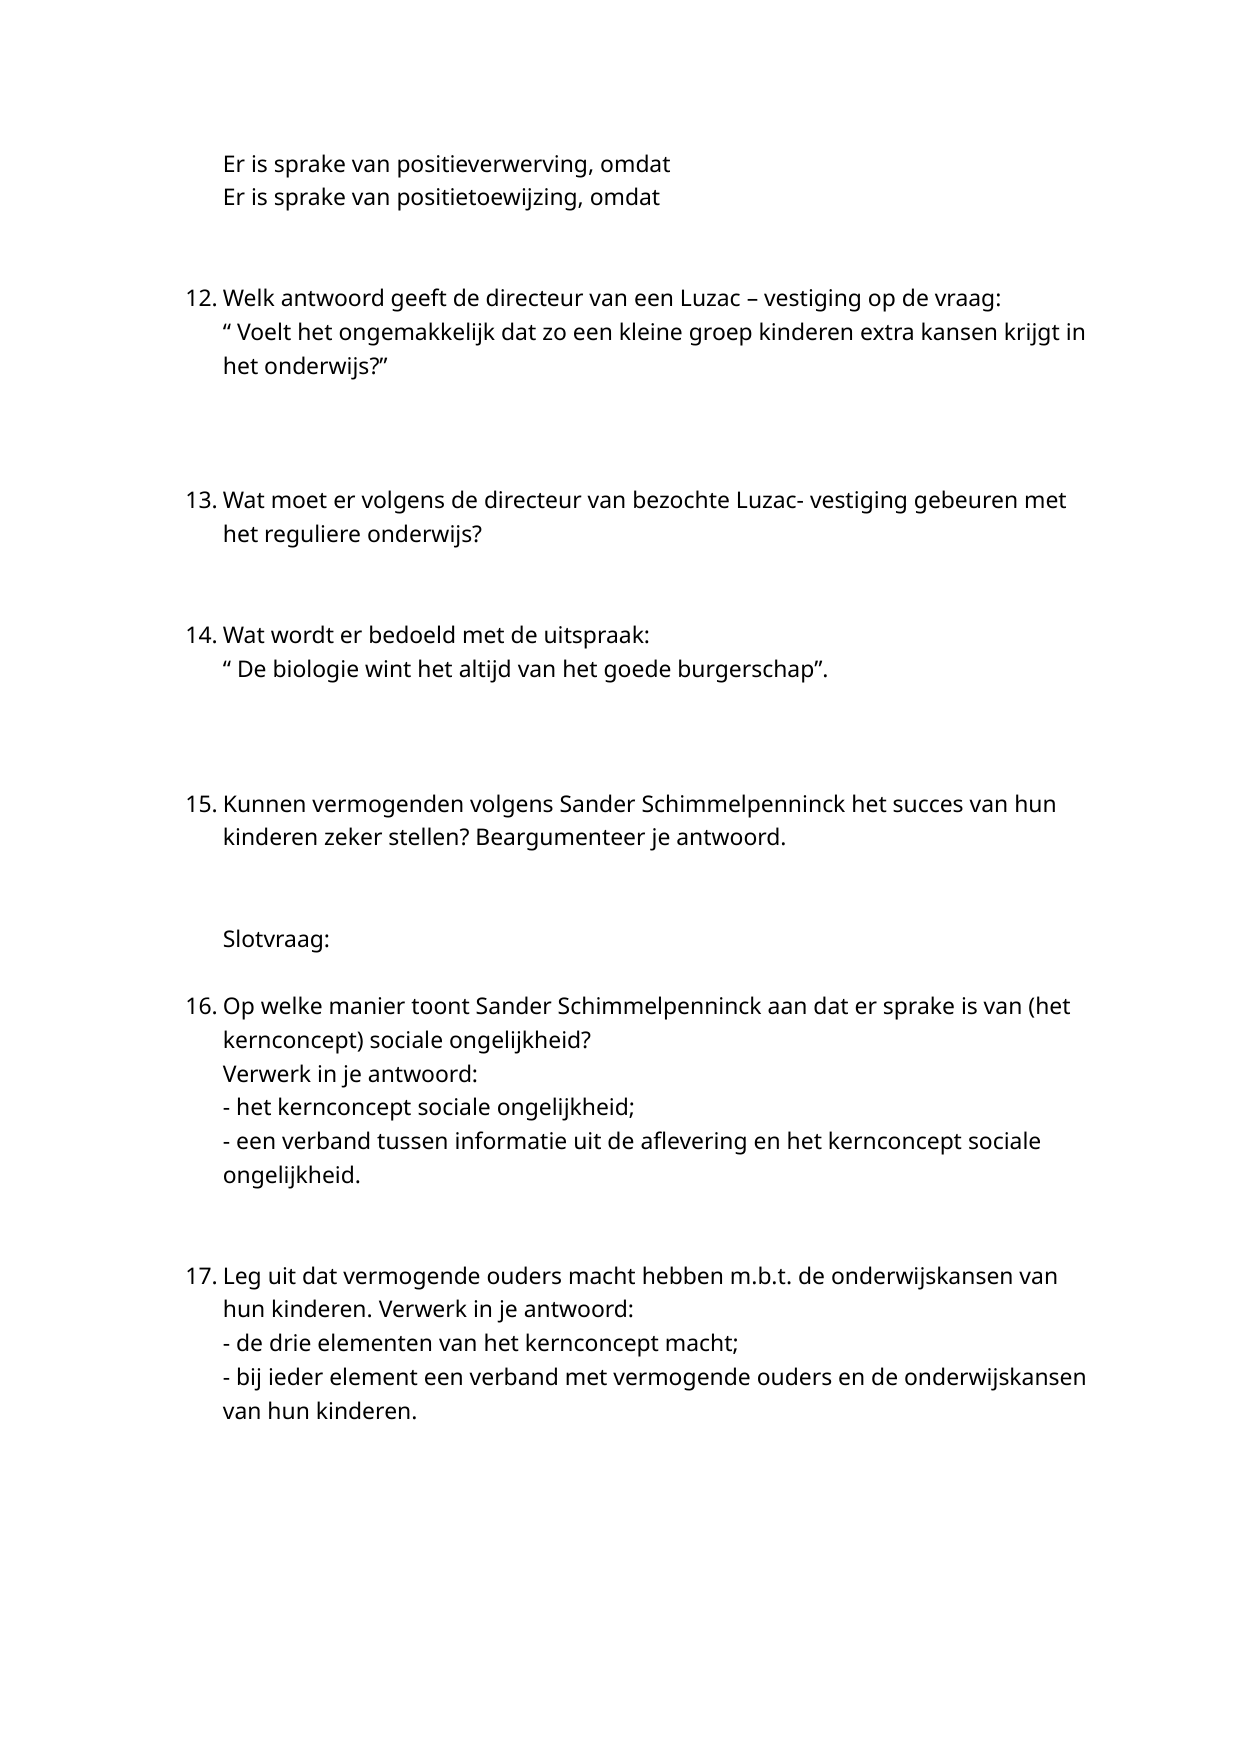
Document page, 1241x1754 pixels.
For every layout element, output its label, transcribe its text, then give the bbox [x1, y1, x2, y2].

list Slotvraag: [223, 923, 1093, 988]
list Wat wordt er bedoeld met de uitspraak: “ De biologie wint het altijd van het goede burgerschap”. [185, 619, 1093, 684]
list Kunnen vermogenden volgens Sander Schimmelpenninck het succes van hun kinderen zeker stellen? Beargumenteer je antwoord. [185, 788, 1093, 853]
list Wat moet er volgens de directeur van bezochte Luzac- vestiging gebeuren met het reguliere onderwijs? [185, 484, 1093, 549]
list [185, 148, 1093, 213]
list Leg uit dat vermogende ouders macht hebben m.b.t. de onderwijskansen van hun kinderen. Verwerk in je antwoord: - de drie elementen van het kernconcept macht; - bij ieder element een verband met vermogende ouders en de onderwijskansen van hun kinderen. [185, 1260, 1093, 1426]
list Welk antwoord geeft de directeur van een Luzac – vestiging op de vraag: “ Voelt het ongemakkelijk dat zo een kleine groep kinderen extra kansen krijgt in het onderwijs?” [185, 282, 1093, 381]
list Op welke manier toont Sander Schimmelpenninck aan dat er sprake is van (het kernconcept) sociale ongelijkheid? Verwerk in je antwoord: - het kernconcept sociale ongelijkheid; - een verband tussen informatie uit de aflevering en het kernconcept sociale ongelijkheid. [185, 990, 1093, 1190]
